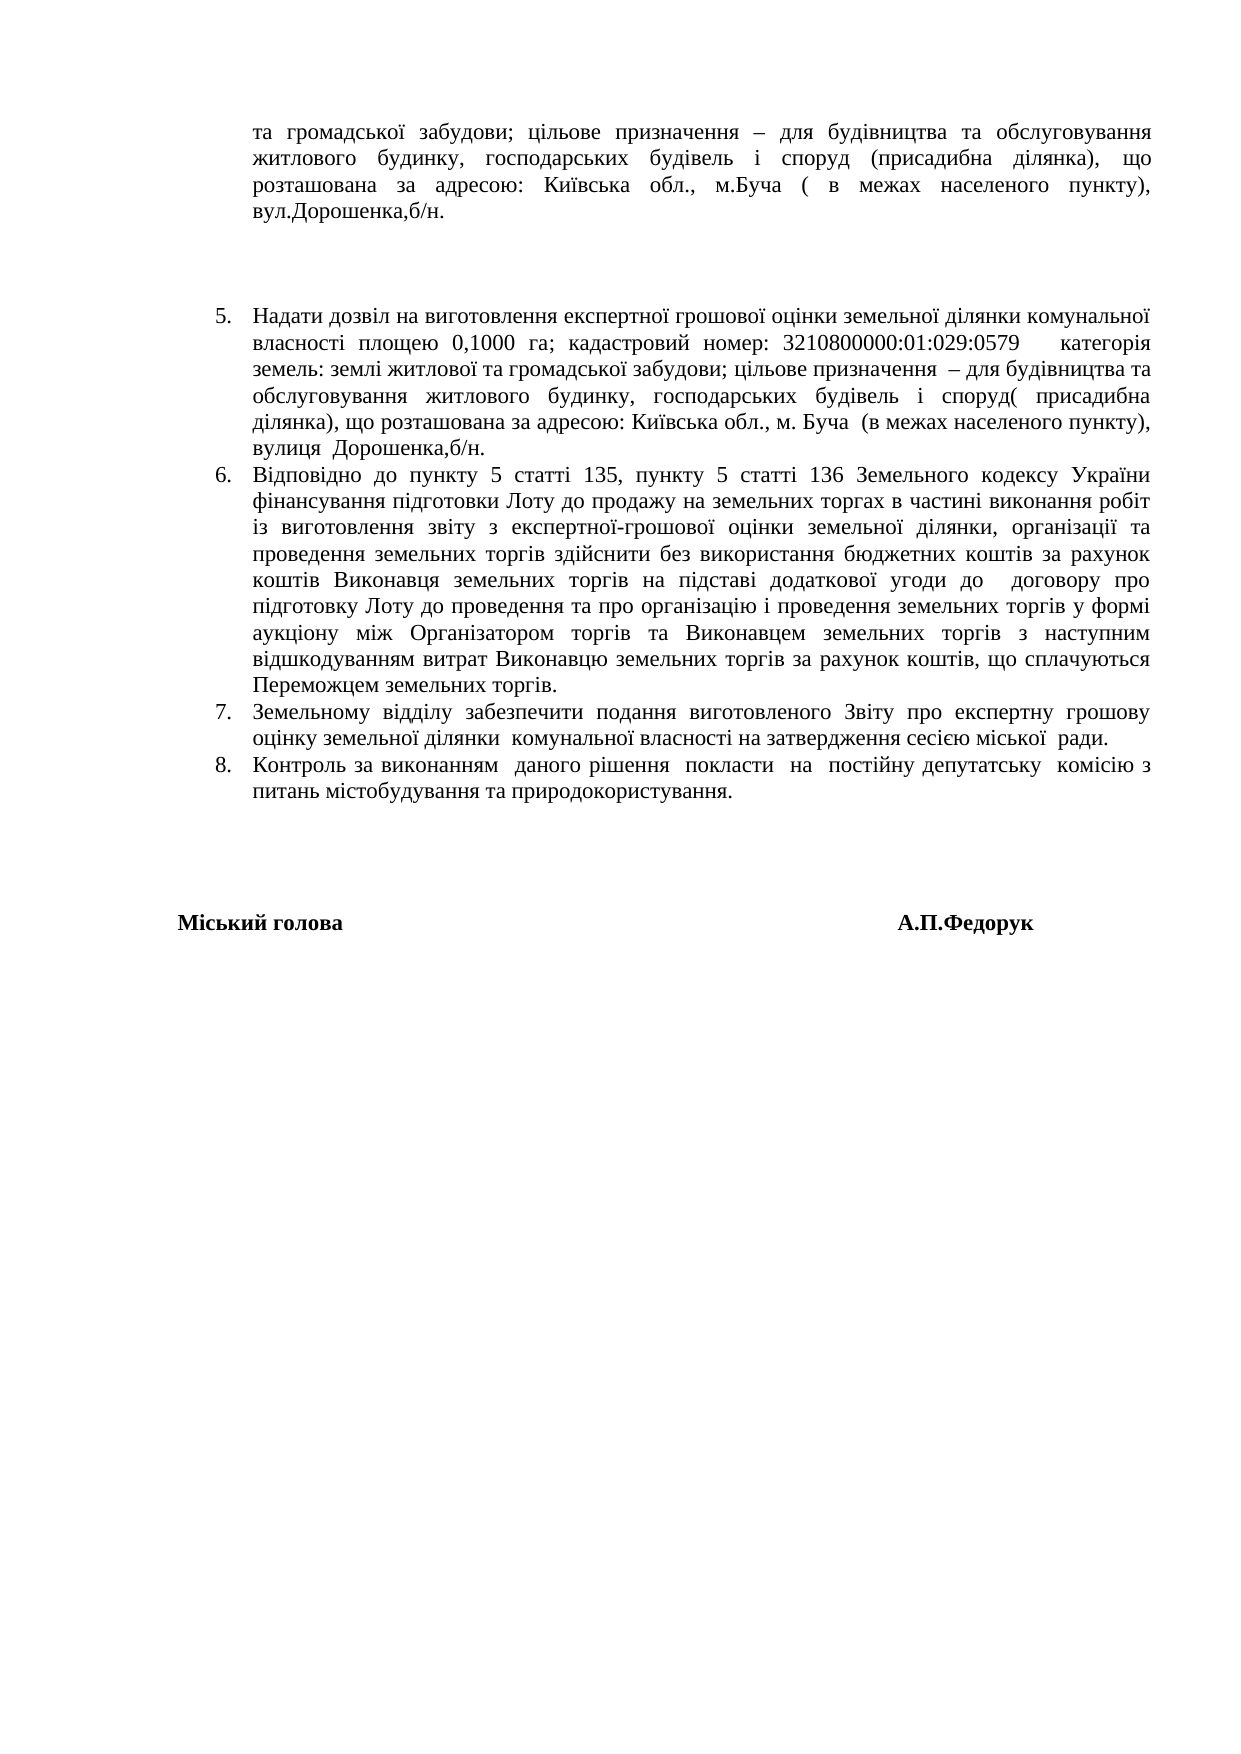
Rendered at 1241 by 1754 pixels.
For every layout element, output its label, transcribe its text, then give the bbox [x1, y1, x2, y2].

list Надати дозвіл на виготовлення експертної грошової оцінки земельної ділянки комунальної власності площею 0,1000 га; кадастровий номер: 3210800000:01:029:0579 категорія земель: землі житлової та громадської забудови; цільове призначення – для будівництва та обслуговування житлового будинку, господарських будівель і споруд( присадибна ділянка), що розташована за адресою: Київська обл., м. Буча (в межах населеного пункту), вулиця Дорошенка,б/н. [215, 303, 1152, 461]
list Земельному відділу забезпечити подання виготовленого Звіту про експертну грошову оцінку земельної ділянки комунальної власності на затвердження сесією міської ради. [215, 698, 1152, 751]
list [215, 118, 1152, 223]
text Міський голова А.П.Федорук [177, 909, 1152, 935]
list Відповідно до пункту 5 статті 135, пункту 5 статті 136 Земельного кодексу України фінансування підготовки Лоту до продажу на земельних торгах в частині виконання робіт із виготовлення звіту з експертної-грошової оцінки земельної ділянки, організації та проведення земельних торгів здійснити без використання бюджетних коштів за рахунок коштів Виконавця земельних торгів на підставі додаткової угоди до договору про підготовку Лоту до проведення та про організацію і проведення земельних торгів у формі аукціону між Організатором торгів та Виконавцем земельних торгів з наступним відшкодуванням витрат Виконавцю земельних торгів за рахунок коштів, що сплачуються Переможцем земельних торгів. [215, 461, 1152, 698]
list Контроль за виконанням даного рішення покласти на постійну депутатську комісію з питань містобудування та природокористування. [215, 751, 1152, 803]
